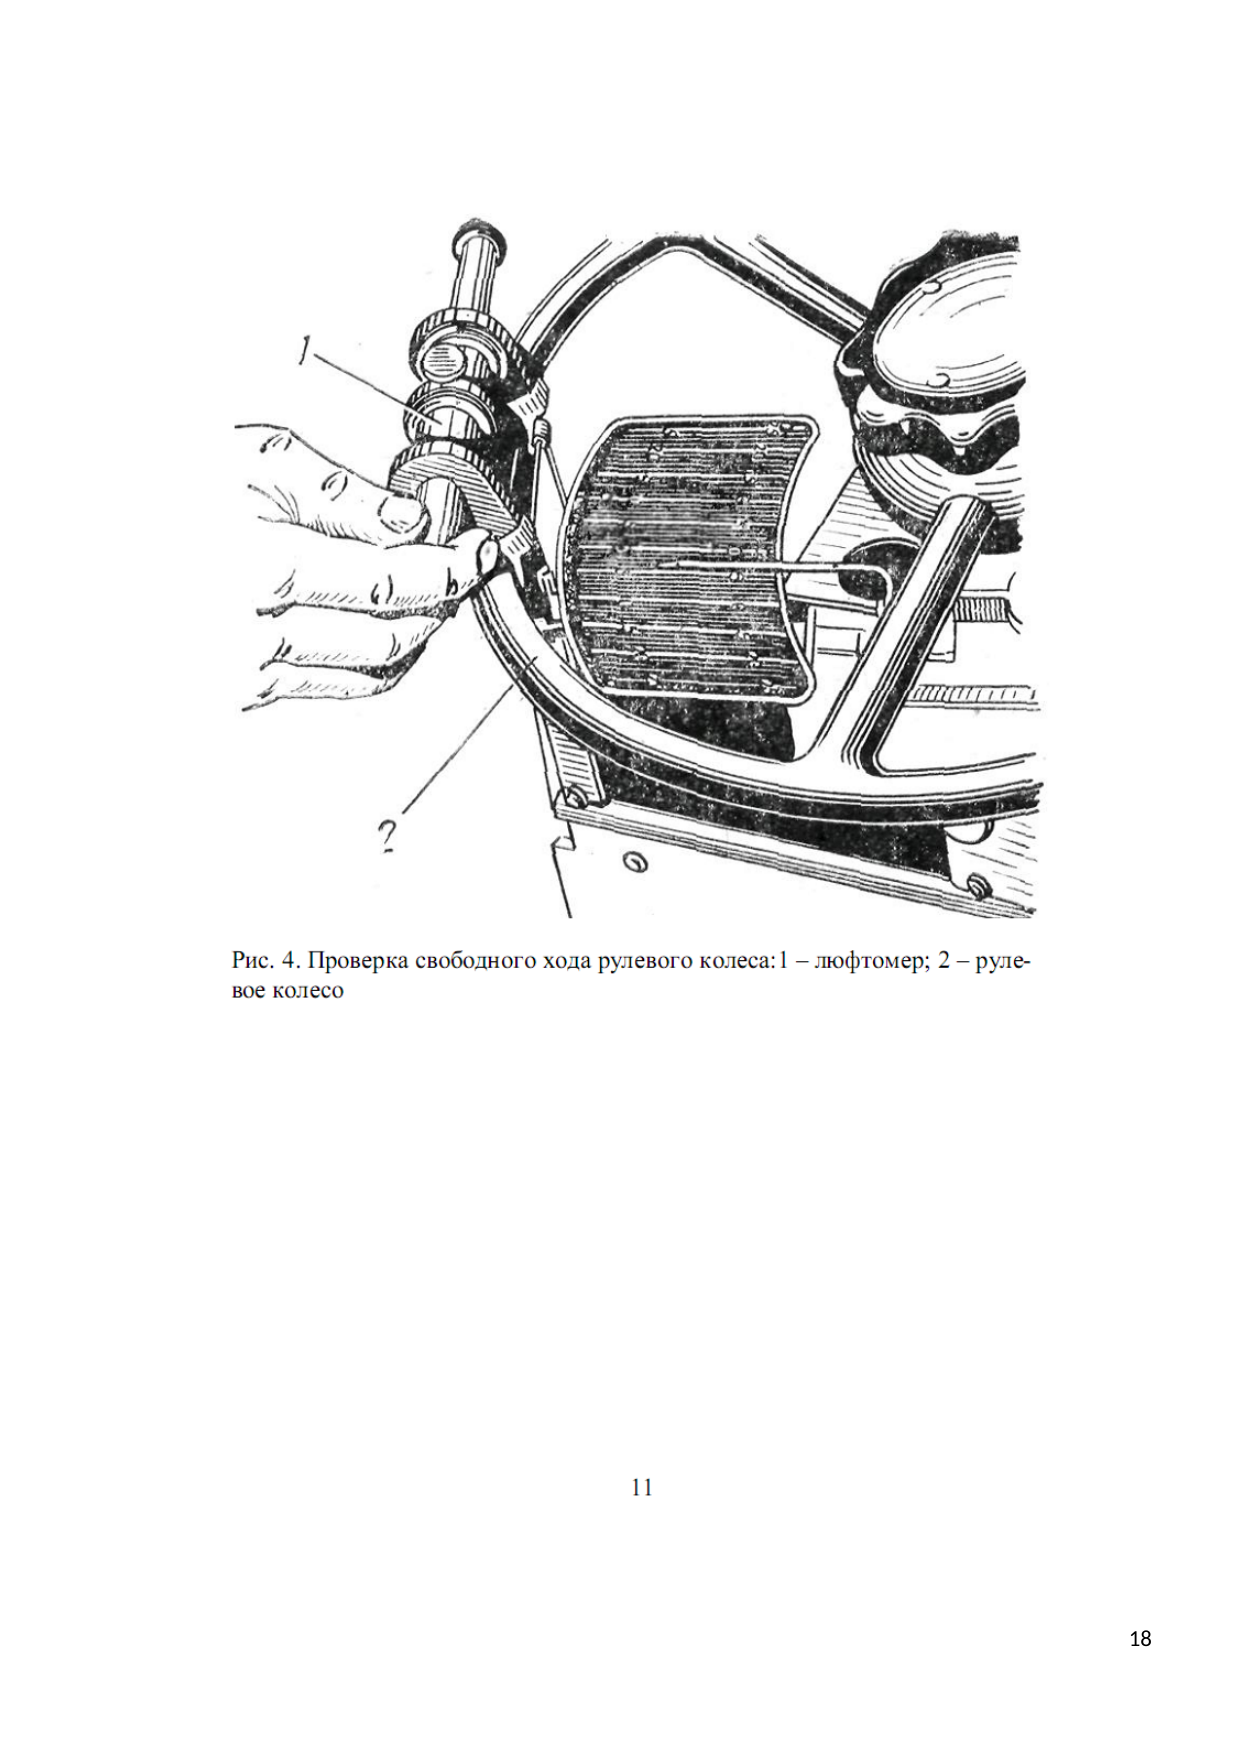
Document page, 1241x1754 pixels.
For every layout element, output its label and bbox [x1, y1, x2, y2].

picture [118, 101, 1167, 1588]
